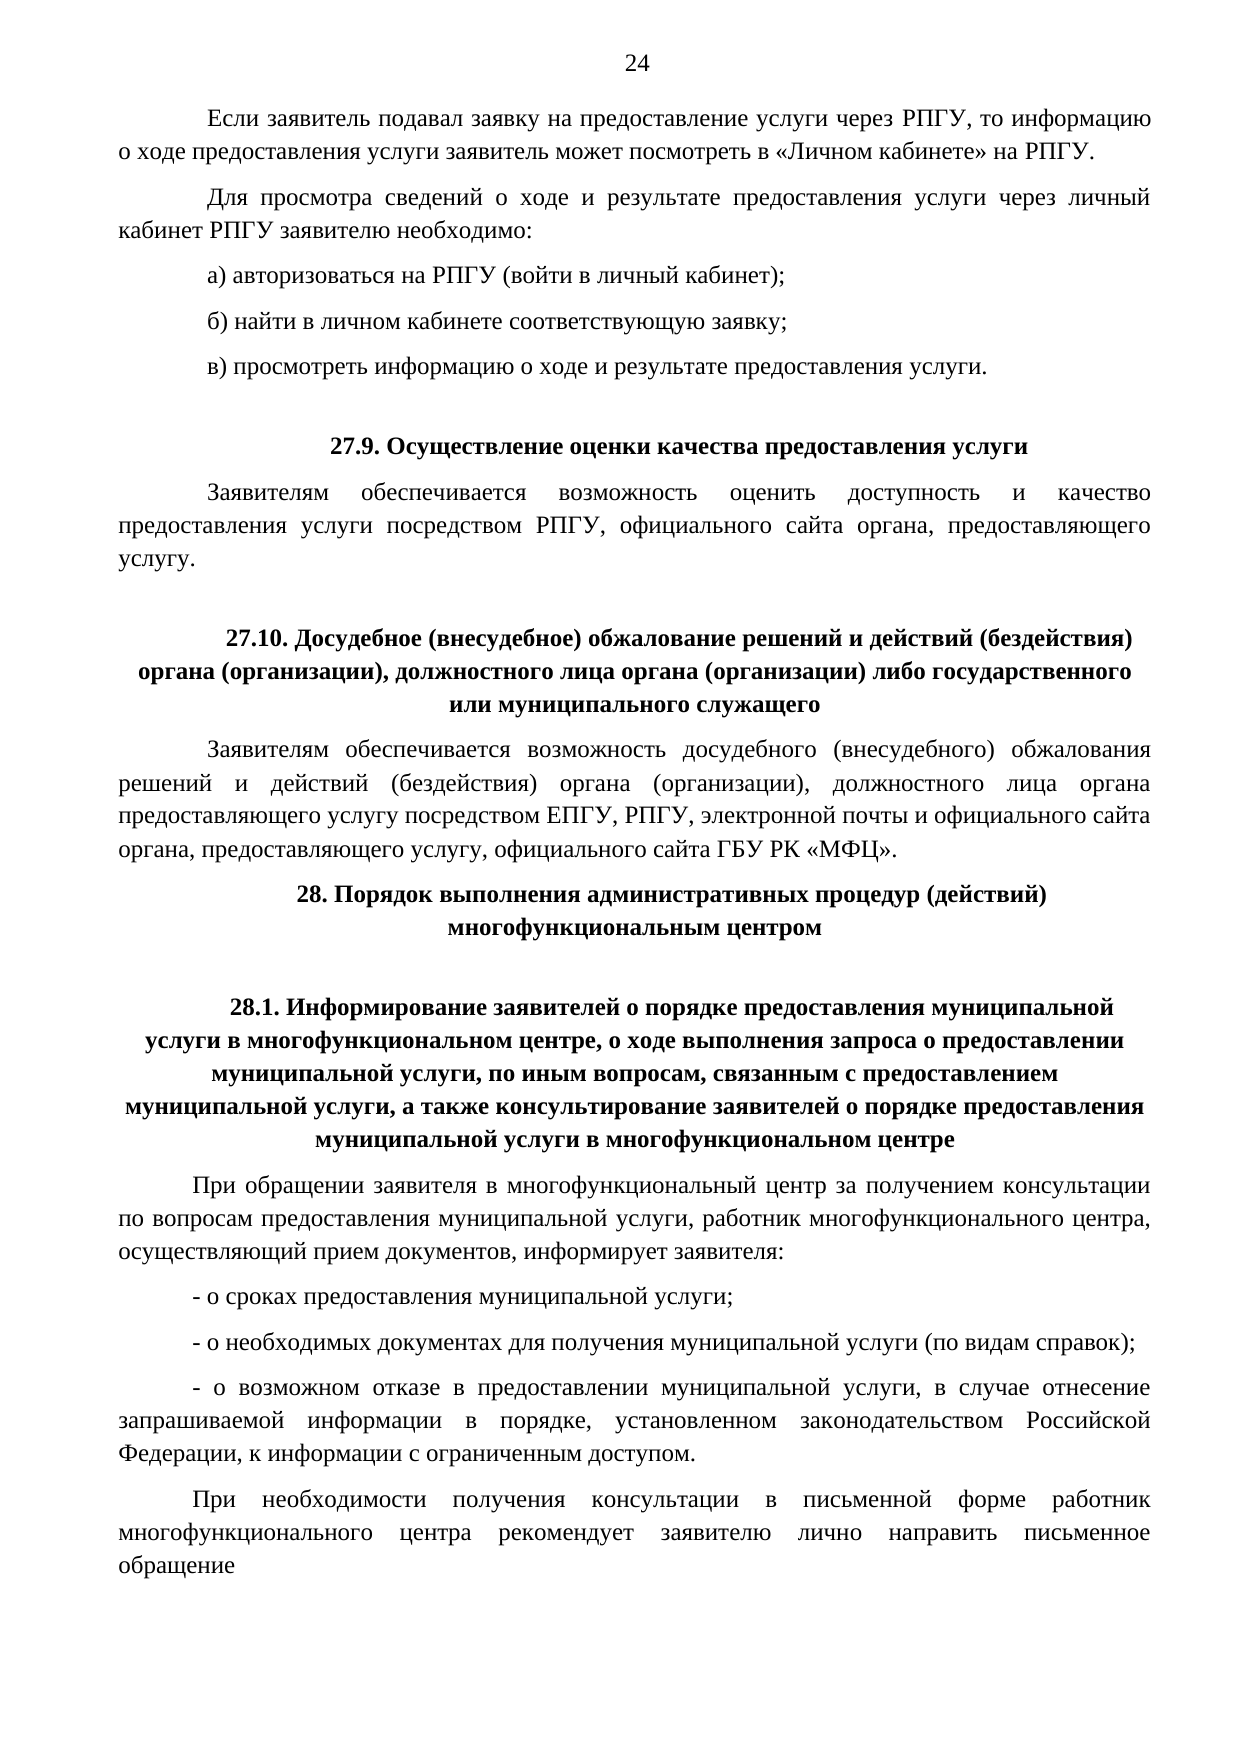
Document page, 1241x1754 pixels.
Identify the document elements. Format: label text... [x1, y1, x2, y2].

text в) просмотреть информацию о ходе и результате предоставления услуги. [118, 351, 1152, 380]
text а) авторизоваться на РПГУ (войти в личный кабинет); [118, 260, 1152, 289]
text 28.1. Информирование заявителей о порядке предоставления муниципальной услуги в многофункциональном центре, о ходе выполнения запроса о предоставлении муниципальной услуги, по иным вопросам, связанным с предоставлением муниципальной услуги, а также консультирование заявителей о порядке предоставления муниципальной услуги в многофункциональном центре [118, 992, 1152, 1153]
text Заявителям обеспечивается возможность оценить доступность и качество предоставления услуги посредством РПГУ, официального сайта органа, предоставляющего услугу. [118, 477, 1152, 572]
text - о сроках предоставления муниципальной услуги; [118, 1281, 1152, 1310]
text - о необходимых документах для получения муниципальной услуги (по видам справок); [118, 1327, 1152, 1356]
text При обращении заявителя в многофункциональный центр за получением консультации по вопросам предоставления муниципальной услуги, работник многофункционального центра, осуществляющий прием документов, информирует заявителя: [118, 1170, 1152, 1264]
text б) найти в личном кабинете соответствующую заявку; [118, 306, 1152, 335]
text При необходимости получения консультации в письменной форме работник многофункционального центра рекомендует заявителю лично направить письменное обращение [118, 1484, 1152, 1579]
text Заявителям обеспечивается возможность досудебного (внесудебного) обжалования решений и действий (бездействия) органа (организации), должностного лица органа предоставляющего услугу посредством ЕПГУ, РПГУ, электронной почты и официального сайта органа, предоставляющего услугу, официального сайта ГБУ РК «МФЦ». [118, 734, 1152, 862]
text 28. Порядок выполнения административных процедур (действий) многофункциональным центром [118, 879, 1152, 941]
text - о возможном отказе в предоставлении муниципальной услуги, в случае отнесение запрашиваемой информации в порядке, установленном законодательством Российской Федерации, к информации с ограниченным доступом. [118, 1372, 1152, 1467]
text Если заявитель подавал заявку на предоставление услуги через РПГУ, то информацию о ходе предоставления услуги заявитель может посмотреть в «Личном кабинете» на РПГУ. [118, 103, 1152, 165]
text 27.9. Осуществление оценки качества предоставления услуги [118, 431, 1152, 460]
text Для просмотра сведений о ходе и результате предоставления услуги через личный кабинет РПГУ заявителю необходимо: [118, 182, 1152, 244]
text 27.10. Досудебное (внесудебное) обжалование решений и действий (бездействия) органа (организации), должностного лица органа (организации) либо государственного или муниципального служащего [118, 623, 1152, 718]
